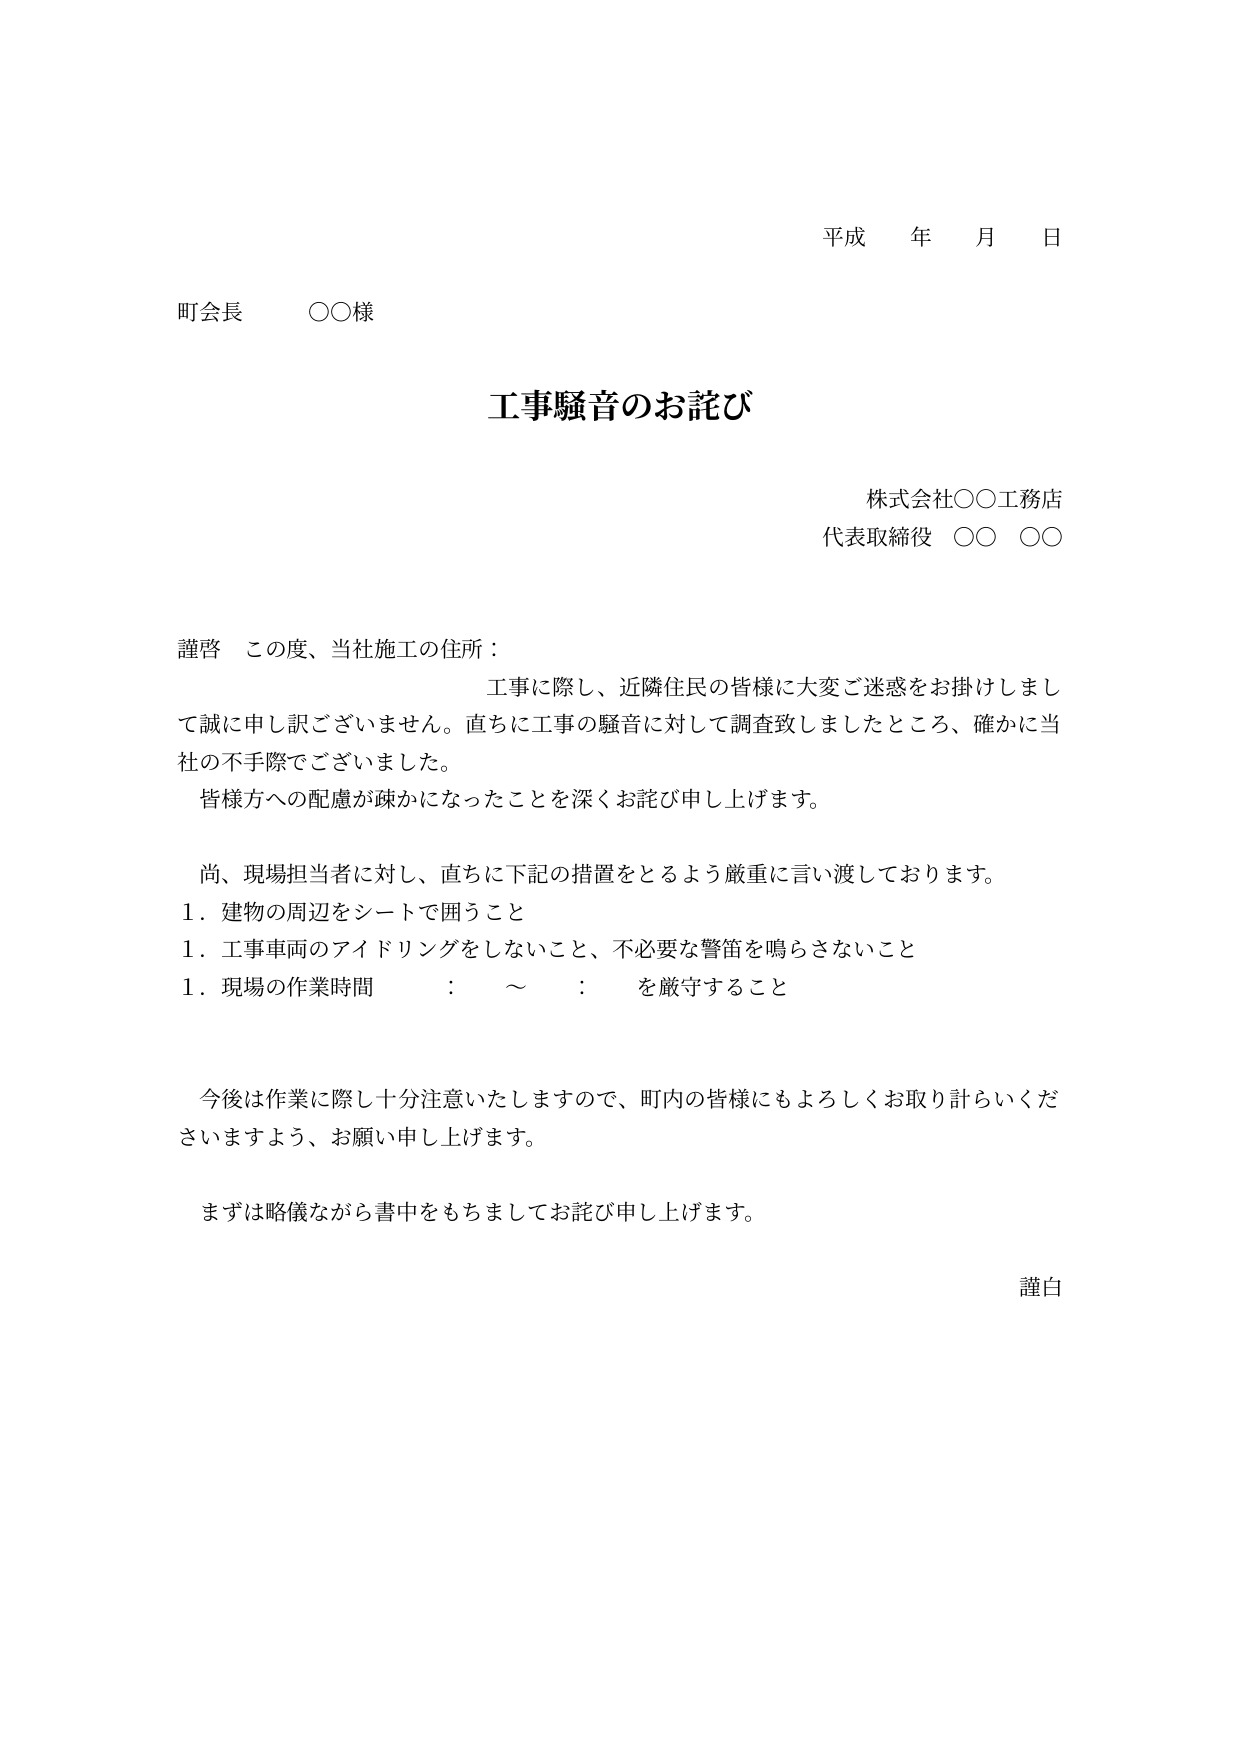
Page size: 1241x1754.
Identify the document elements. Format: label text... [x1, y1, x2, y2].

text 町会長 〇〇様 [177, 292, 1063, 329]
text 尚、現場担当者に対し、直ちに下記の措置をとるよう厳重に言い渡しております。 [177, 854, 1063, 892]
text 工事に際し、近隣住民の皆様に大変ご迷惑をお掛けしまして誠に申し訳ございません。直ちに工事の騒音に対して調査致しましたところ、確かに当社の不手際でございました。 [177, 667, 1063, 779]
text まずは略儀ながら書中をもちましてお詫び申し上げます。 [177, 1192, 1063, 1229]
text 謹白 [177, 1267, 1063, 1304]
text 工事騒音のお詫び [177, 367, 1063, 442]
text 平成 年 月 日 [177, 217, 1063, 254]
text 謹啓 この度、当社施工の住所： [177, 629, 1063, 667]
text 今後は作業に際し十分注意いたしますので、町内の皆様にもよろしくお取り計らいくださいますよう、お願い申し上げます。 [177, 1079, 1063, 1154]
text １．建物の周辺をシートで囲うこと [177, 892, 1063, 929]
text 代表取締役 〇〇 〇〇 [177, 517, 1063, 554]
text １．現場の作業時間 ： ～ ： を厳守すること [177, 967, 1063, 1004]
text １．工事車両のアイドリングをしないこと、不必要な警笛を鳴らさないこと [177, 929, 1063, 967]
text 皆様方への配慮が疎かになったことを深くお詫び申し上げます。 [177, 779, 1063, 817]
text 株式会社○○工務店 [177, 479, 1063, 517]
